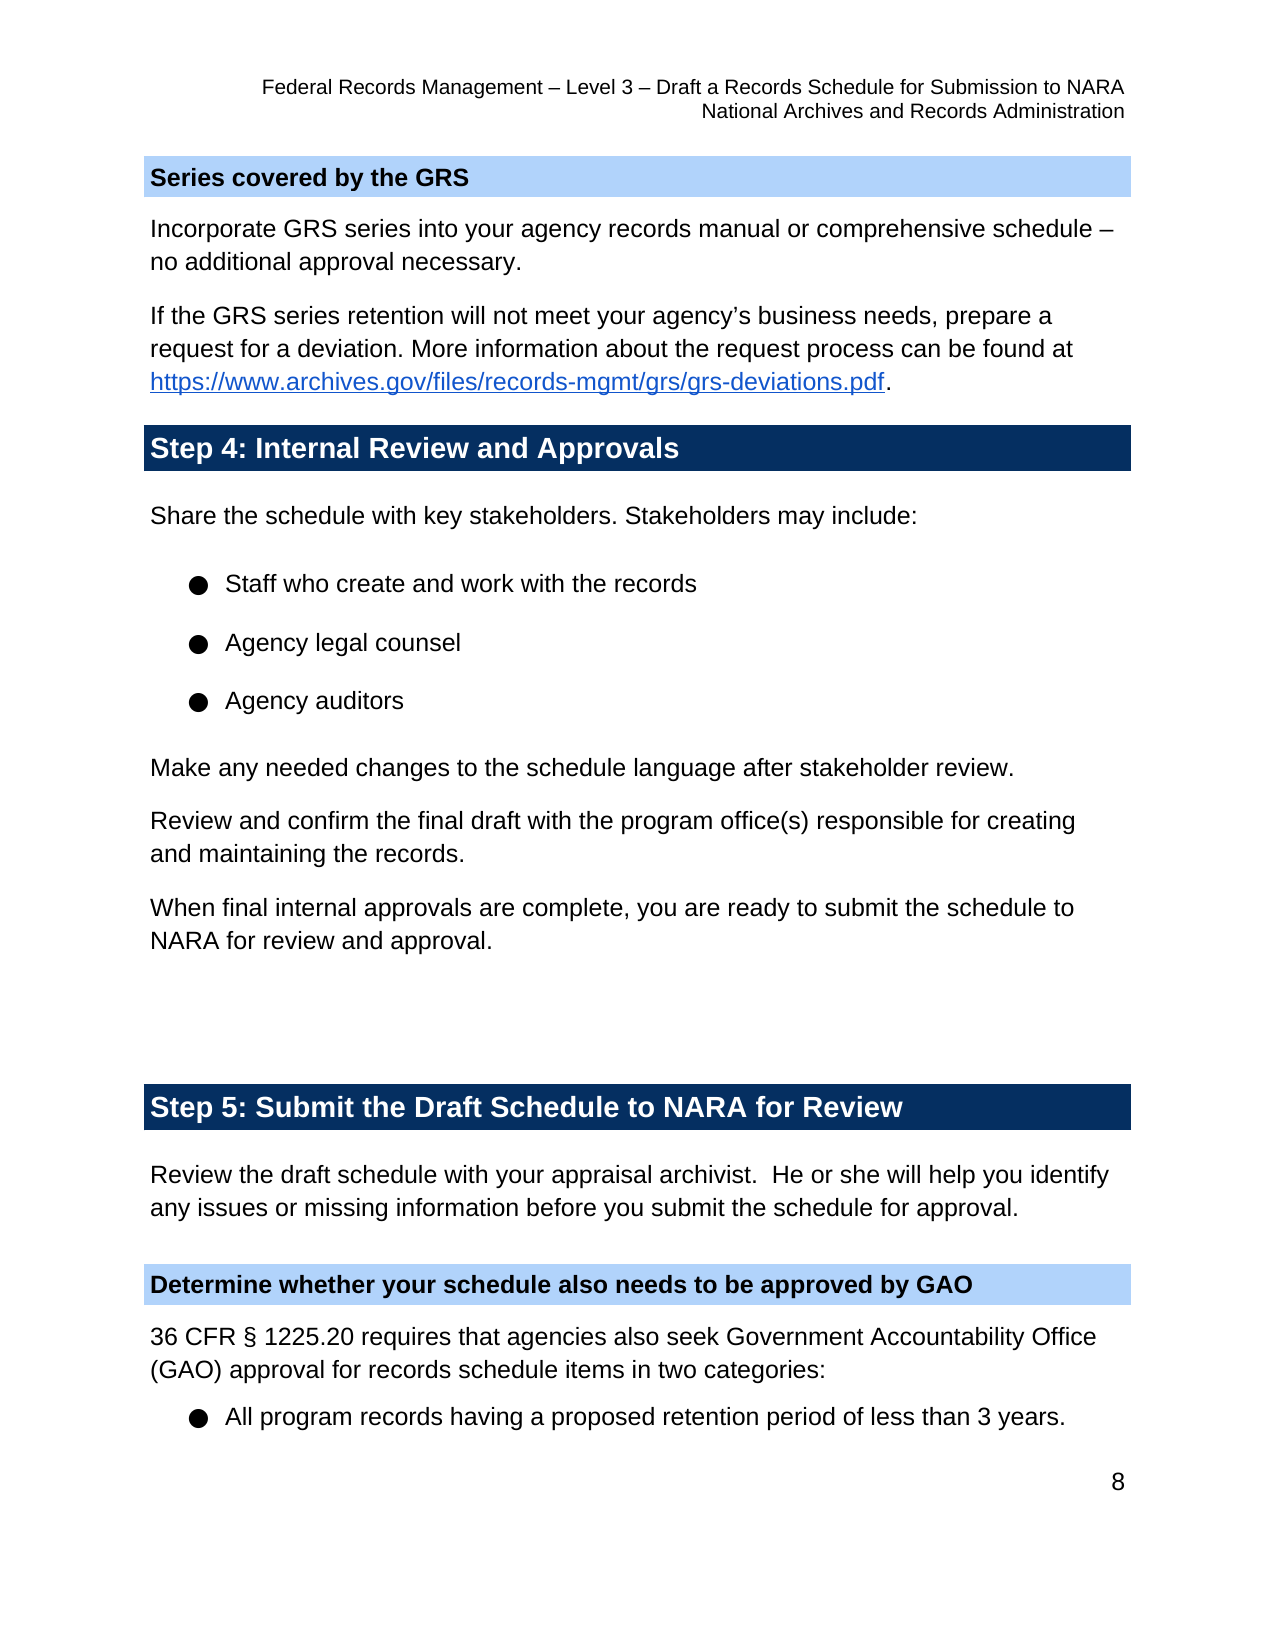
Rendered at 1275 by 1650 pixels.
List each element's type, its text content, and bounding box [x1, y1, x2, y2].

list Agency auditors [187, 673, 1125, 724]
list Staff who create and work with the records [187, 555, 1125, 606]
text 36 CFR § 1225.20 requires that agencies also seek Government Accountability Office (GAO) approval for records schedule items in two categories: [150, 1322, 1125, 1384]
text Review the draft schedule with your appraisal archivist. He or she will help you identify any issues or missing information before you submit the schedule for approval. [150, 1160, 1125, 1222]
text Review and confirm the final draft with the program office(s) responsible for creating and maintaining the records. [150, 806, 1125, 868]
text Incorporate GRS series into your agency records manual or comprehensive schedule – no additional approval necessary. [150, 214, 1125, 276]
list Agency legal counsel [187, 614, 1125, 665]
subtitle Determine whether your schedule also needs to be approved by GAO [150, 1270, 1125, 1299]
list All program records having a proposed retention period of less than 3 years. [187, 1388, 1125, 1439]
subtitle Step 4: Internal Review and Approvals [150, 431, 1125, 465]
text Make any needed changes to the schedule language after stakeholder review. [150, 752, 1125, 781]
text Share the schedule with key stakeholders. Stakeholders may include: [150, 501, 1125, 530]
text When final internal approvals are complete, you are ready to submit the schedule to NARA for review and approval. [150, 893, 1125, 955]
text If the GRS series retention will not meet your agency’s business needs, prepare a request for a deviation. More information about the request process can be found at https://www.archives.gov/files/records-mgmt/grs/grs-deviations.pdf. [150, 301, 1125, 396]
subtitle Step 5: Submit the Draft Schedule to NARA for Review [150, 1091, 1125, 1124]
subtitle Series covered by the GRS [150, 163, 1125, 191]
